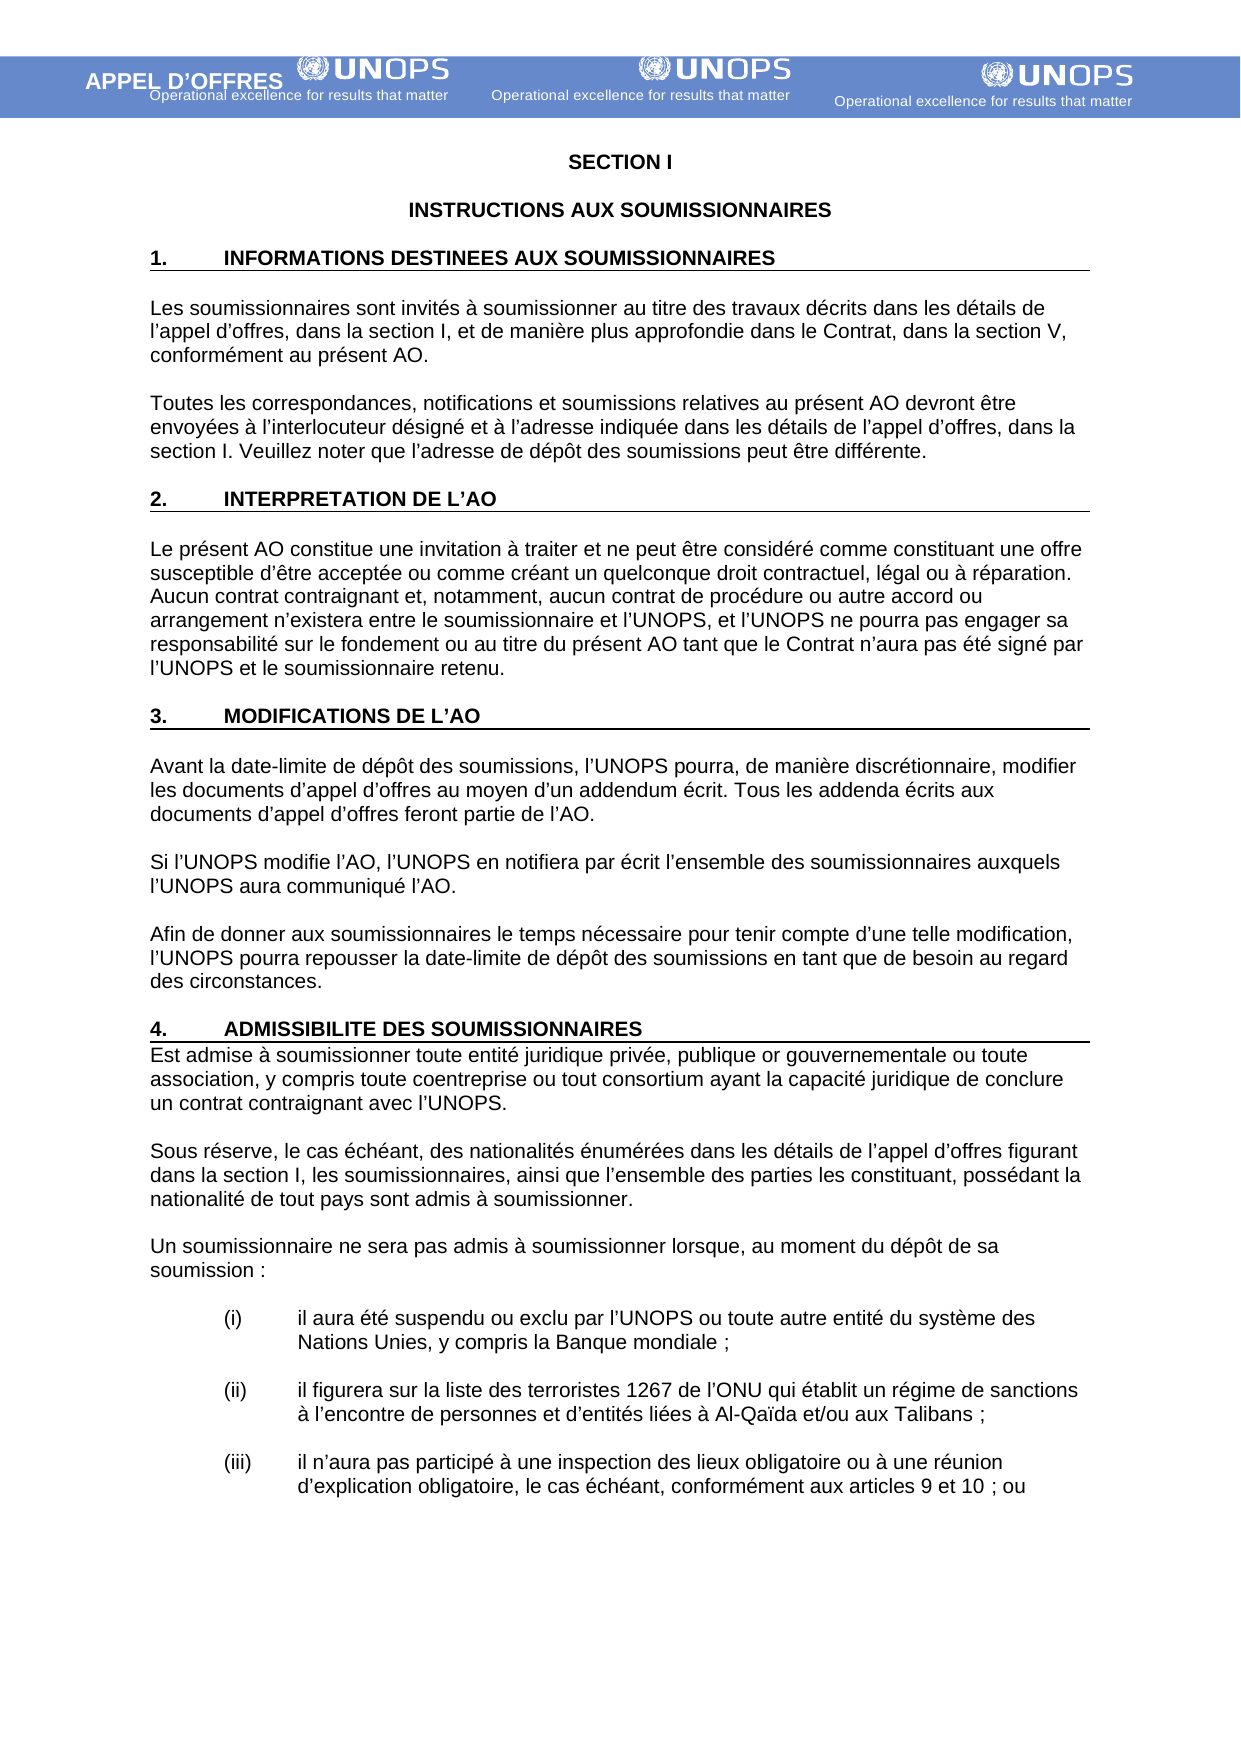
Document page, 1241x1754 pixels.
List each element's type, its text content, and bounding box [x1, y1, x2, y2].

subtitle 2. INTERPRETATION DE L’AO [150, 487, 1090, 511]
text (ii) il figurera sur la liste des terroristes 1267 de l’ONU qui établit un régime de sanctions à l’encontre de personnes et d’entités liées à Al-Qaïda et/ou aux Talibans ; [224, 1378, 1090, 1426]
text Le présent AO constitue une invitation à traiter et ne peut être considéré comme constituant une offre susceptible d’être acceptée ou comme créant un quelconque droit contractuel, légal ou à réparation. [150, 536, 1090, 584]
subtitle 4. ADMISSIBILITE DES SOUMISSIONNAIRES [150, 1017, 1090, 1041]
text Avant la date-limite de dépôt des soumissions, l’UNOPS pourra, de manière discrétionnaire, modifier les documents d’appel d’offres au moyen d’un addendum écrit. Tous les addenda écrits aux documents d’appel d’offres feront partie de l’AO. [150, 754, 1090, 826]
text (i) il aura été suspendu ou exclu par l’UNOPS ou toute autre entité du système des Nations Unies, y compris la Banque mondiale ; [224, 1306, 1090, 1354]
text Toutes les correspondances, notifications et soumissions relatives au présent AO devront être envoyées à l’interlocuteur désigné et à l’adresse indiquée dans les détails de l’appel d’offres, dans la section I. Veuillez noter que l’adresse de dépôt des soumissions peut être différente. [150, 391, 1090, 463]
text (iii) il n’aura pas participé à une inspection des lieux obligatoire ou à une réunion d’explication obligatoire, le cas échéant, conformément aux articles 9 et 10 ; ou [224, 1450, 1090, 1498]
text Les soumissionnaires sont invités à soumissionner au titre des travaux décrits dans les détails de l’appel d’offres, dans la section I, et de manière plus approfondie dans le Contrat, dans la section V, conformément au présent AO. [150, 295, 1090, 367]
subtitle INSTRUCTIONS AUX SOUMISSIONNAIRES [150, 198, 1090, 222]
text Un soumissionnaire ne sera pas admis à soumissionner lorsque, au moment du dépôt de sa soumission : [150, 1234, 1090, 1282]
text Afin de donner aux soumissionnaires le temps nécessaire pour tenir compte d’une telle modification, l’UNOPS pourra repousser la date-limite de dépôt des soumissions en tant que de besoin au regard des circonstances. [150, 921, 1090, 993]
subtitle 1. INFORMATIONS destinees aux soumissionnaires [150, 246, 1090, 270]
text Si l’UNOPS modifie l’AO, l’UNOPS en notifiera par écrit l’ensemble des soumissionnaires auxquels l’UNOPS aura communiqué l’AO. [150, 849, 1090, 897]
text Est admise à soumissionner toute entité juridique privée, publique or gouvernementale ou toute association, y compris toute coentreprise ou tout consortium ayant la capacité juridique de conclure un contrat contraignant avec l’UNOPS. [150, 1043, 1090, 1114]
text Sous réserve, le cas échéant, des nationalités énumérées dans les détails de l’appel d’offres figurant dans la section I, les soumissionnaires, ainsi que l’ensemble des parties les constituant, possédant la nationalité de tout pays sont admis à soumissionner. [150, 1138, 1090, 1210]
subtitle 3. MODIFICATIONS DE L’AO [150, 704, 1090, 728]
text Aucun contrat contraignant et, notamment, aucun contrat de procédure ou autre accord ou arrangement n’existera entre le soumissionnaire et l’UNOPS, et l’UNOPS ne pourra pas engager sa responsabilité sur le fondement ou au titre du présent AO tant que le Contrat n’aura pas été signé par l’UNOPS et le soumissionnaire retenu. [150, 584, 1090, 680]
subtitle SECTION I [150, 150, 1090, 174]
